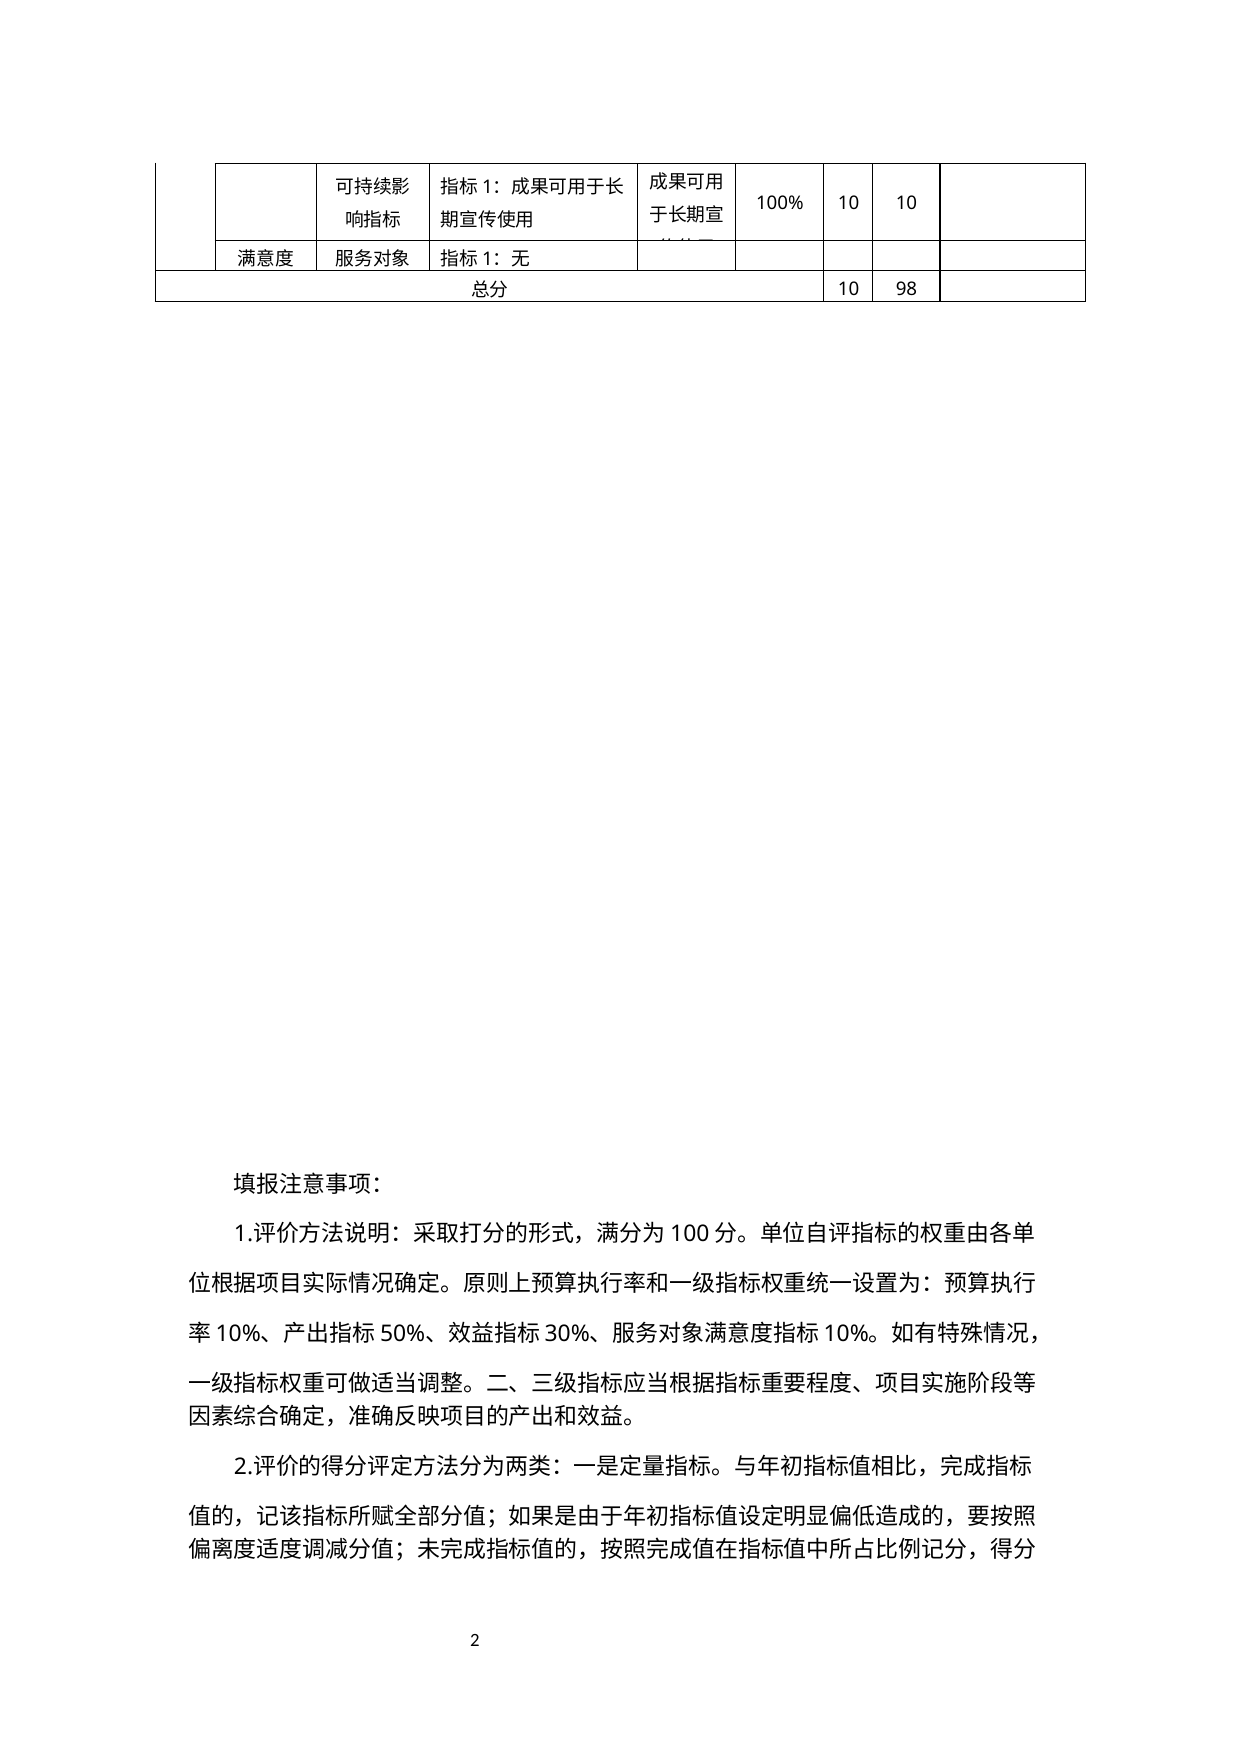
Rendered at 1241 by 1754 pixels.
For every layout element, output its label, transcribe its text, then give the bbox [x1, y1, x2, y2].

table_cell [941, 271, 1085, 301]
table_cell [941, 164, 1085, 240]
table_cell 可持续影响指标 [317, 164, 429, 240]
text 1.评价方法说明：采取打分的形式，满分为100分。单位自评指标的权重由各单位根据项目实际情况确定。原则上预算执行率和一级指标权重统一设置为：预算执行率10%、产出指标50%、效益指标30%、服务对象满意度指标10%。如有特殊情况，一级指标权重可做适当调整。二、三级指标应当根据指标重要程度、项目实施阶段等因素综合确定，准确反映项目的产出和效益。 [188, 1199, 1052, 1431]
table_cell 10 [824, 164, 872, 240]
table_cell 服务对象满意度指标 [317, 241, 429, 270]
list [188, 1431, 1052, 1564]
table_cell 指标1：成果可用于长期宣传使用 [430, 164, 637, 240]
table_cell [873, 241, 939, 270]
table_cell [638, 241, 735, 270]
table_cell [941, 241, 1085, 270]
table_cell 98 [873, 271, 939, 301]
text 填报注意事项： [188, 1166, 1052, 1199]
table_cell [736, 241, 823, 270]
table_cell 100 [824, 271, 872, 301]
table_cell 指标1：无 [430, 241, 637, 270]
table_cell 100% [736, 164, 823, 240]
table_cell 成果可用于长期宣传使用 [638, 164, 735, 240]
table_cell 满意度 指标 [216, 241, 316, 270]
table_cell [824, 241, 872, 270]
table_cell 总分 [156, 271, 823, 301]
table_cell 10 [873, 164, 939, 240]
